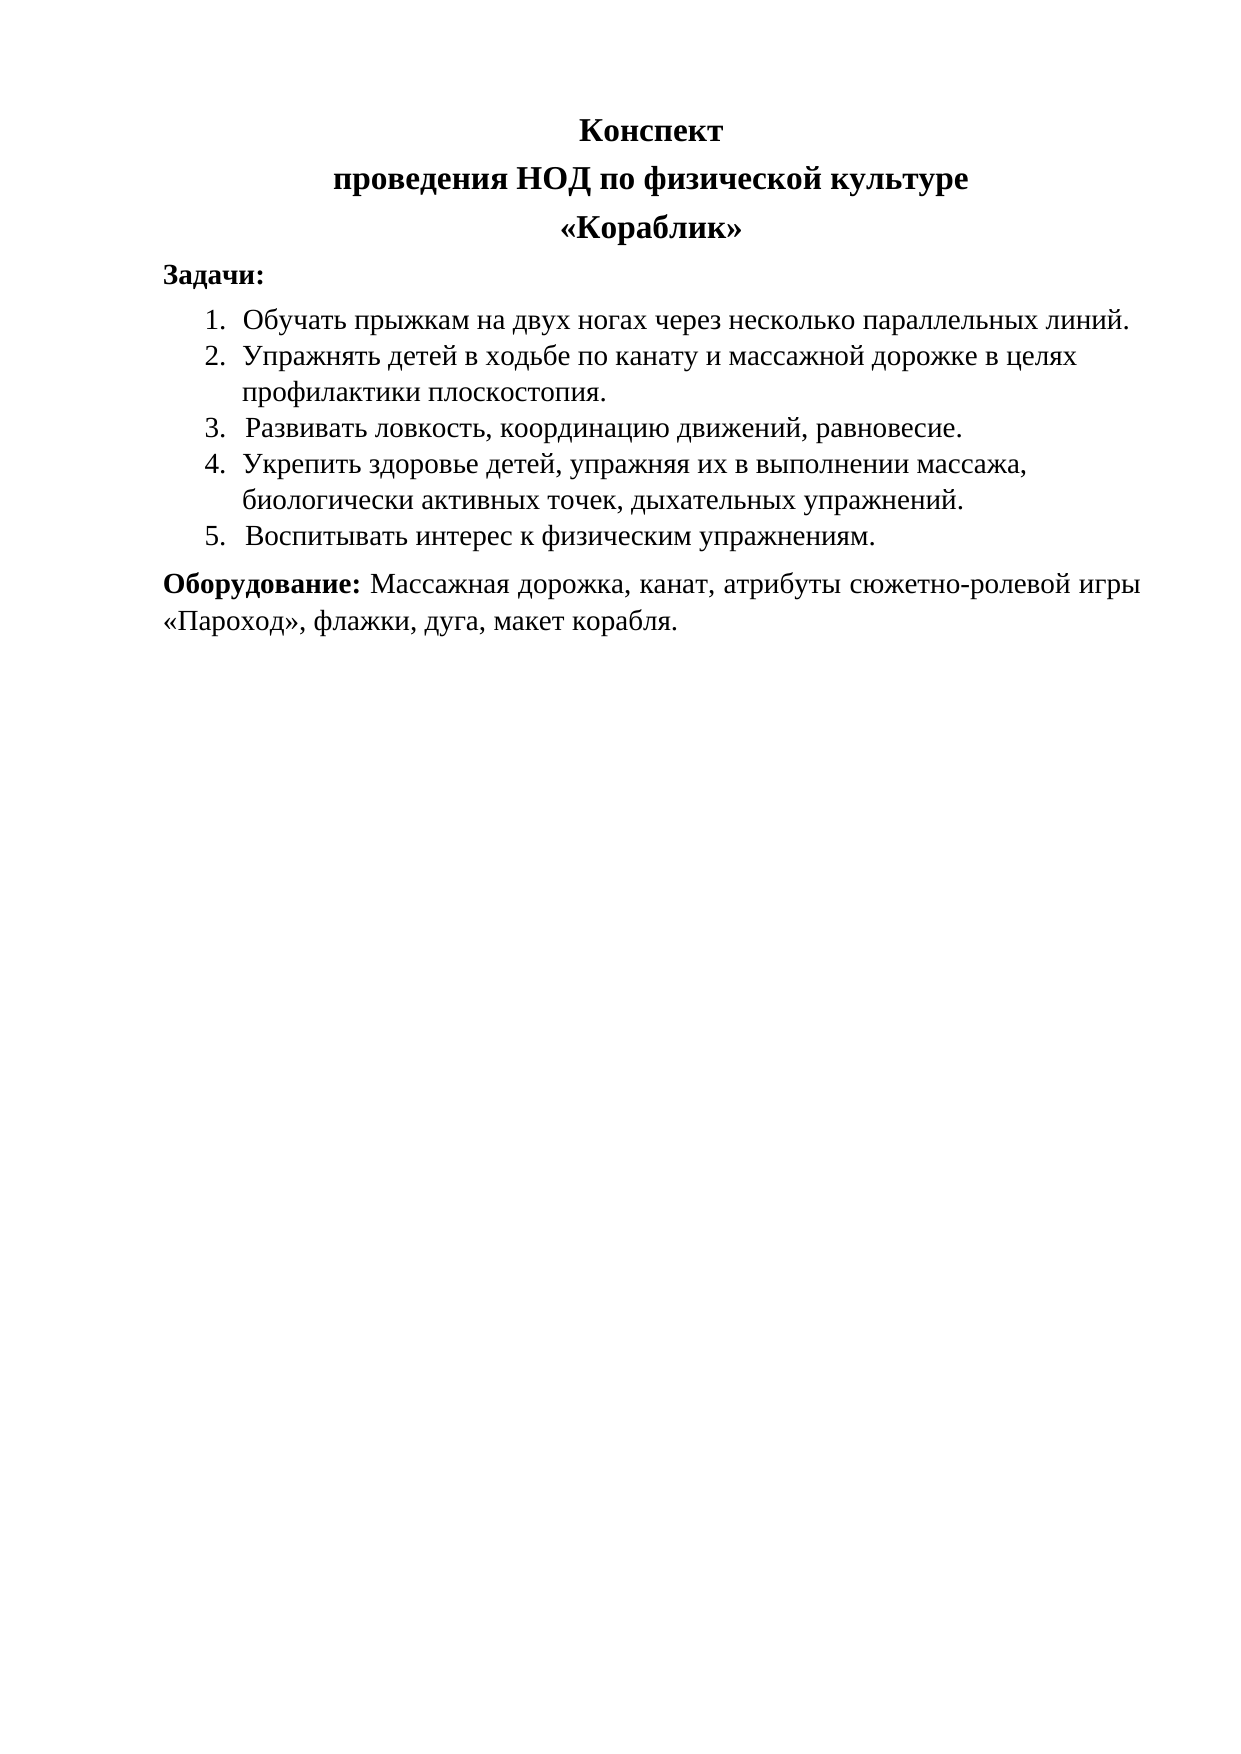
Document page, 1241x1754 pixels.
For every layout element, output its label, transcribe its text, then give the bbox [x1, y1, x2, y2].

text «Кораблик» [163, 212, 1139, 245]
list Обучать прыжкам на двух ногах через несколько параллельных линий. [204, 300, 1141, 336]
text Оборудование: Массажная дорожка, канат, атрибуты сюжетно-ролевой игры «Пароход», флажки, дуга, макет корабля. [163, 565, 1141, 638]
list Упражнять детей в ходьбе по канату и массажной дорожке в целях профилактики плоскостопия. [204, 336, 1141, 408]
list Развивать ловкость, координацию движений, равновесие. [204, 408, 1141, 444]
text Задачи: [163, 261, 1141, 290]
list Укрепить здоровье детей, упражняя их в выполнении массажа, биологически активных точек, дыхательных упражнений. [204, 444, 1141, 517]
text Конспект [163, 114, 1139, 148]
text проведения НОД по физической культуре [163, 163, 1139, 196]
list Воспитывать интерес к физическим упражнениям. [204, 517, 1141, 553]
